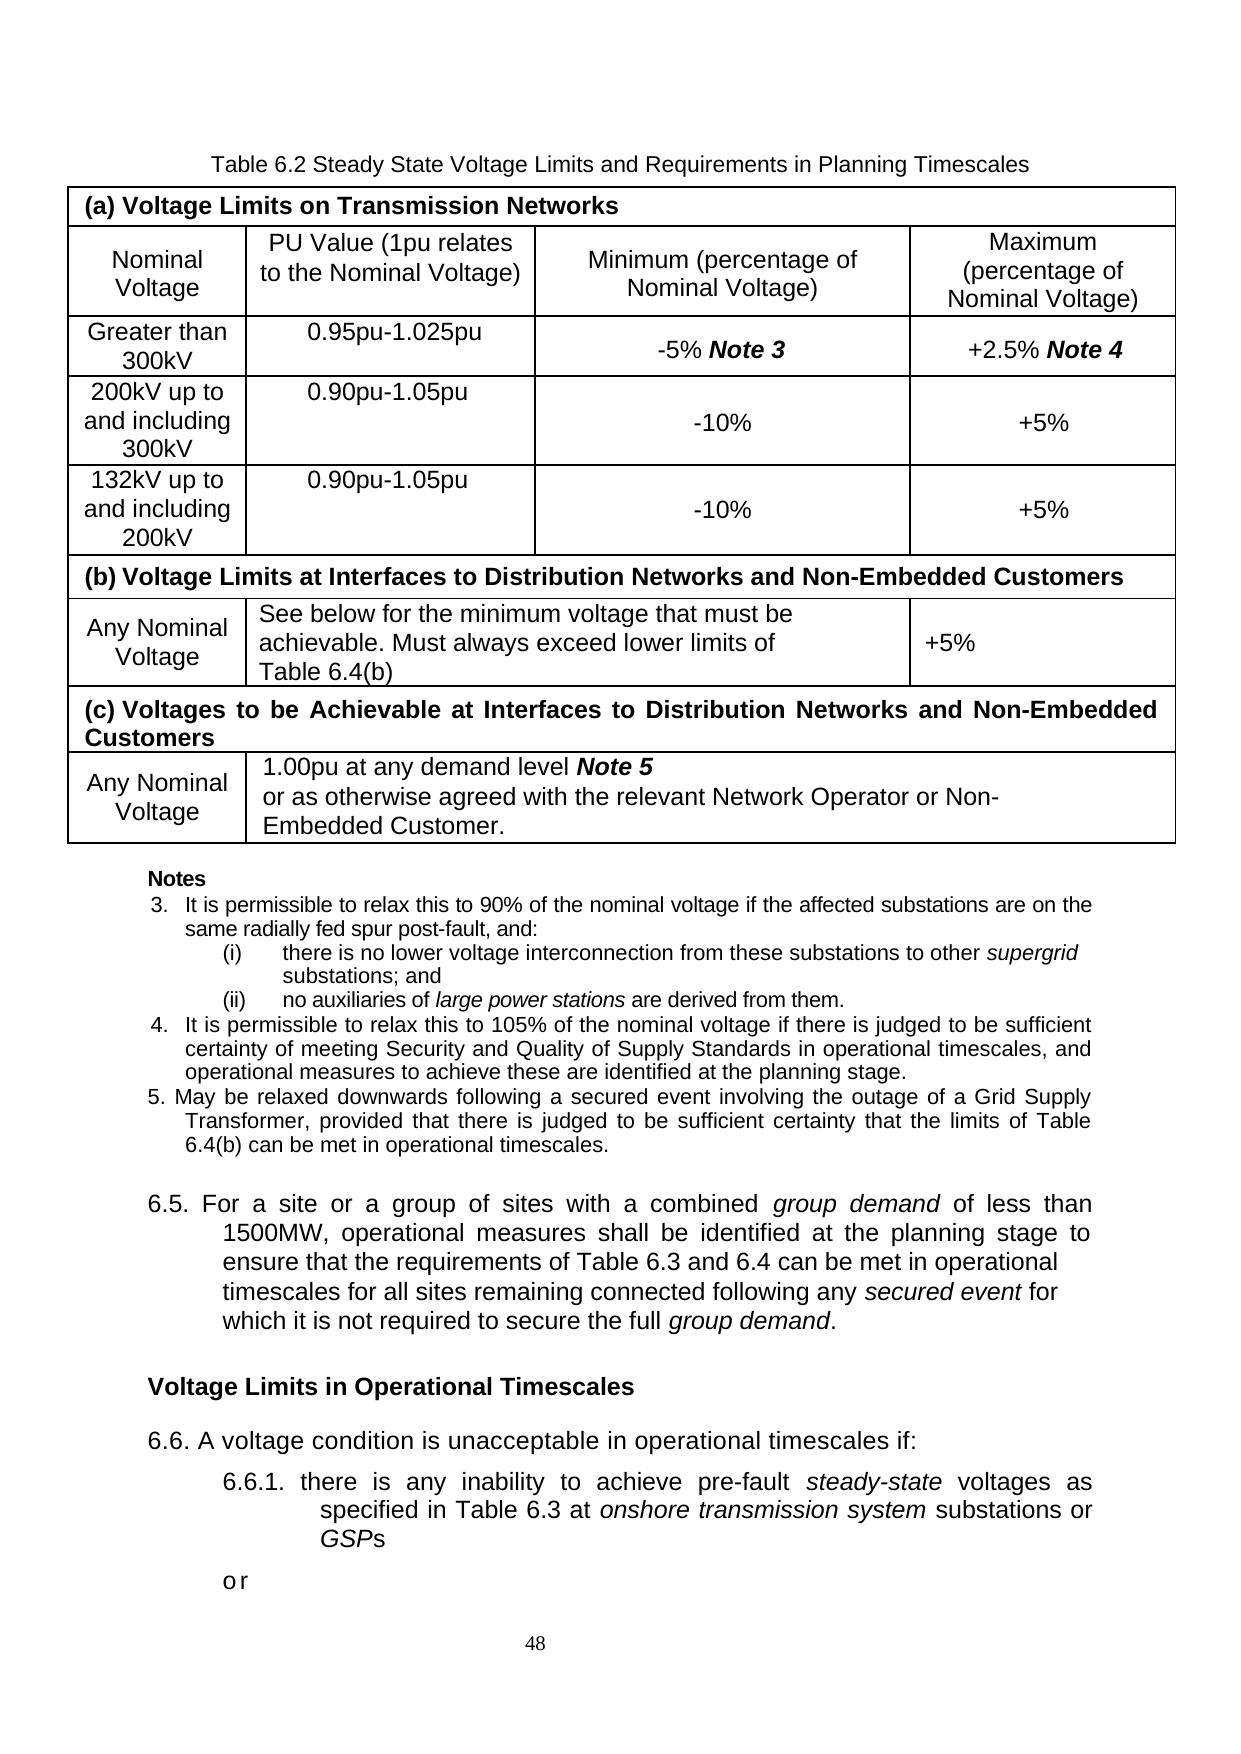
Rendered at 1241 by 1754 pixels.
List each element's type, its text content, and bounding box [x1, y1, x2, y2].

table_cell -10% [536, 377, 909, 464]
table_cell Greater than 300kV [69, 317, 245, 375]
table_cell Maximum (percentage of Nominal Voltage) [911, 227, 1175, 315]
table_cell 132kV up to and including 200kV [69, 466, 245, 554]
table_cell 0.95pu-1.025pu [247, 317, 534, 375]
list no auxiliaries of large power stations are derived from them. [222, 988, 1175, 1012]
table_cell Any Nominal Voltage [69, 753, 245, 842]
table_cell 200kV up to and including 300kV [69, 377, 245, 464]
text 4. It is permissible to relax this to 105% of the nominal voltage if there is judged to be sufficient certainty of meeting Security and Quality of Supply Standards in operational timescales, and operational measures to achieve these are identified at the planning stage. [147, 1014, 1093, 1084]
table_cell +5% [911, 599, 1175, 685]
table_cell +5% [911, 377, 1175, 464]
text 6.5. For a site or a group of sites with a combined group demand of less than 1500MW, operational measures shall be identified at the planning stage to ensure that the requirements of Table 6.3 and 6.4 can be met in operational [147, 1190, 1093, 1277]
text timescales for all sites remaining connected following any secured event for which it is not required to secure the full group demand. [222, 1277, 1093, 1335]
table_cell Voltage Limits at Interfaces to Distribution Networks and Non-Embedded Customers [69, 556, 1175, 597]
text Table 6.2 Steady State Voltage Limits and Requirements in Planning Timescales [65, 151, 1175, 178]
table_cell +5% [911, 466, 1175, 554]
text 6.6.1. there is any inability to achieve pre-fault steady-state voltages as specified in Table 6.3 at onshore transmission system substations or GSPs [222, 1467, 1093, 1554]
list there is no lower voltage interconnection from these substations to other supergrid substations; and [222, 942, 1093, 988]
text Voltage Limits in Operational Timescales [147, 1373, 1175, 1402]
table_cell Voltages to be Achievable at Interfaces to Distribution Networks and Non-Embedded Customers [69, 687, 1175, 751]
table_cell 1.00pu at any demand level Note 5 or as otherwise agreed with the relevant Network Operator or Non-Embedded Customer. [247, 753, 1175, 842]
table_cell -10% [536, 466, 909, 554]
table_header Voltage Limits on Transmission Networks [69, 188, 1175, 225]
table_cell 0.90pu-1.05pu [247, 377, 534, 464]
table_cell -5% Note 3 [536, 317, 909, 375]
text or [222, 1566, 1175, 1595]
text 6.6. A voltage condition is unacceptable in operational timescales if: [147, 1426, 1175, 1455]
table_cell 0.90pu-1.05pu [247, 466, 534, 554]
table_cell Nominal Voltage [69, 227, 245, 315]
table_cell Minimum (percentage of Nominal Voltage) [536, 227, 909, 315]
text 5. May be relaxed downwards following a secured event involving the outage of a Grid Supply Transformer, provided that there is judged to be sufficient certainty that the limits of Table 6.4(b) can be met in operational timescales. [147, 1085, 1093, 1157]
text 3. It is permissible to relax this to 90% of the nominal voltage if the affected substations are on the same radially fed spur post-fault, and: [147, 894, 1093, 941]
table_cell PU Value (1pu relates to the Nominal Voltage) [247, 227, 534, 315]
table_cell Any Nominal Voltage [69, 599, 245, 685]
text Notes [147, 867, 1175, 892]
table_cell See below for the minimum voltage that must be achievable. Must always exceed lower limits of Table 6.4(b) [247, 599, 909, 685]
table_cell +2.5% Note 4 [911, 317, 1175, 375]
